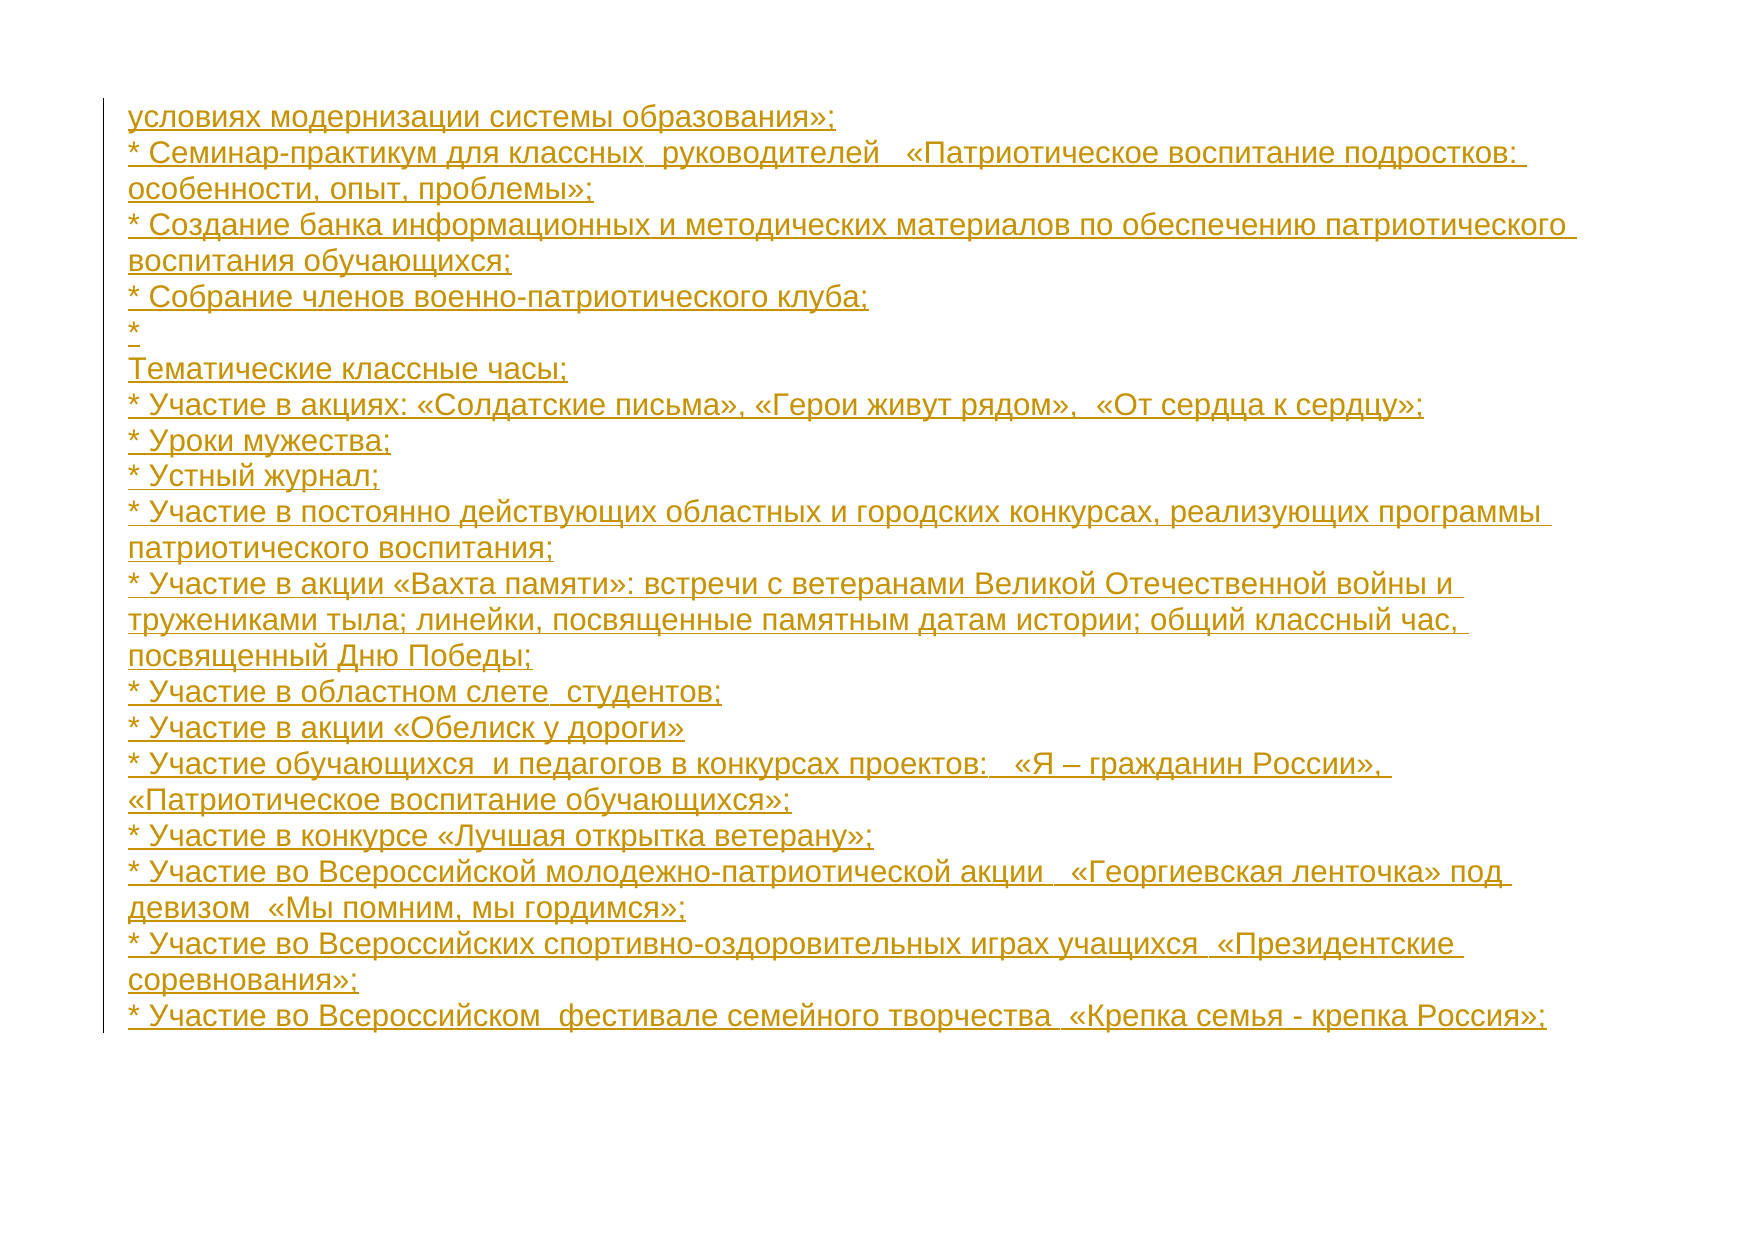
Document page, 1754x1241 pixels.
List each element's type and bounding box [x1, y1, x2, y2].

table_header [118, 89, 1636, 1042]
